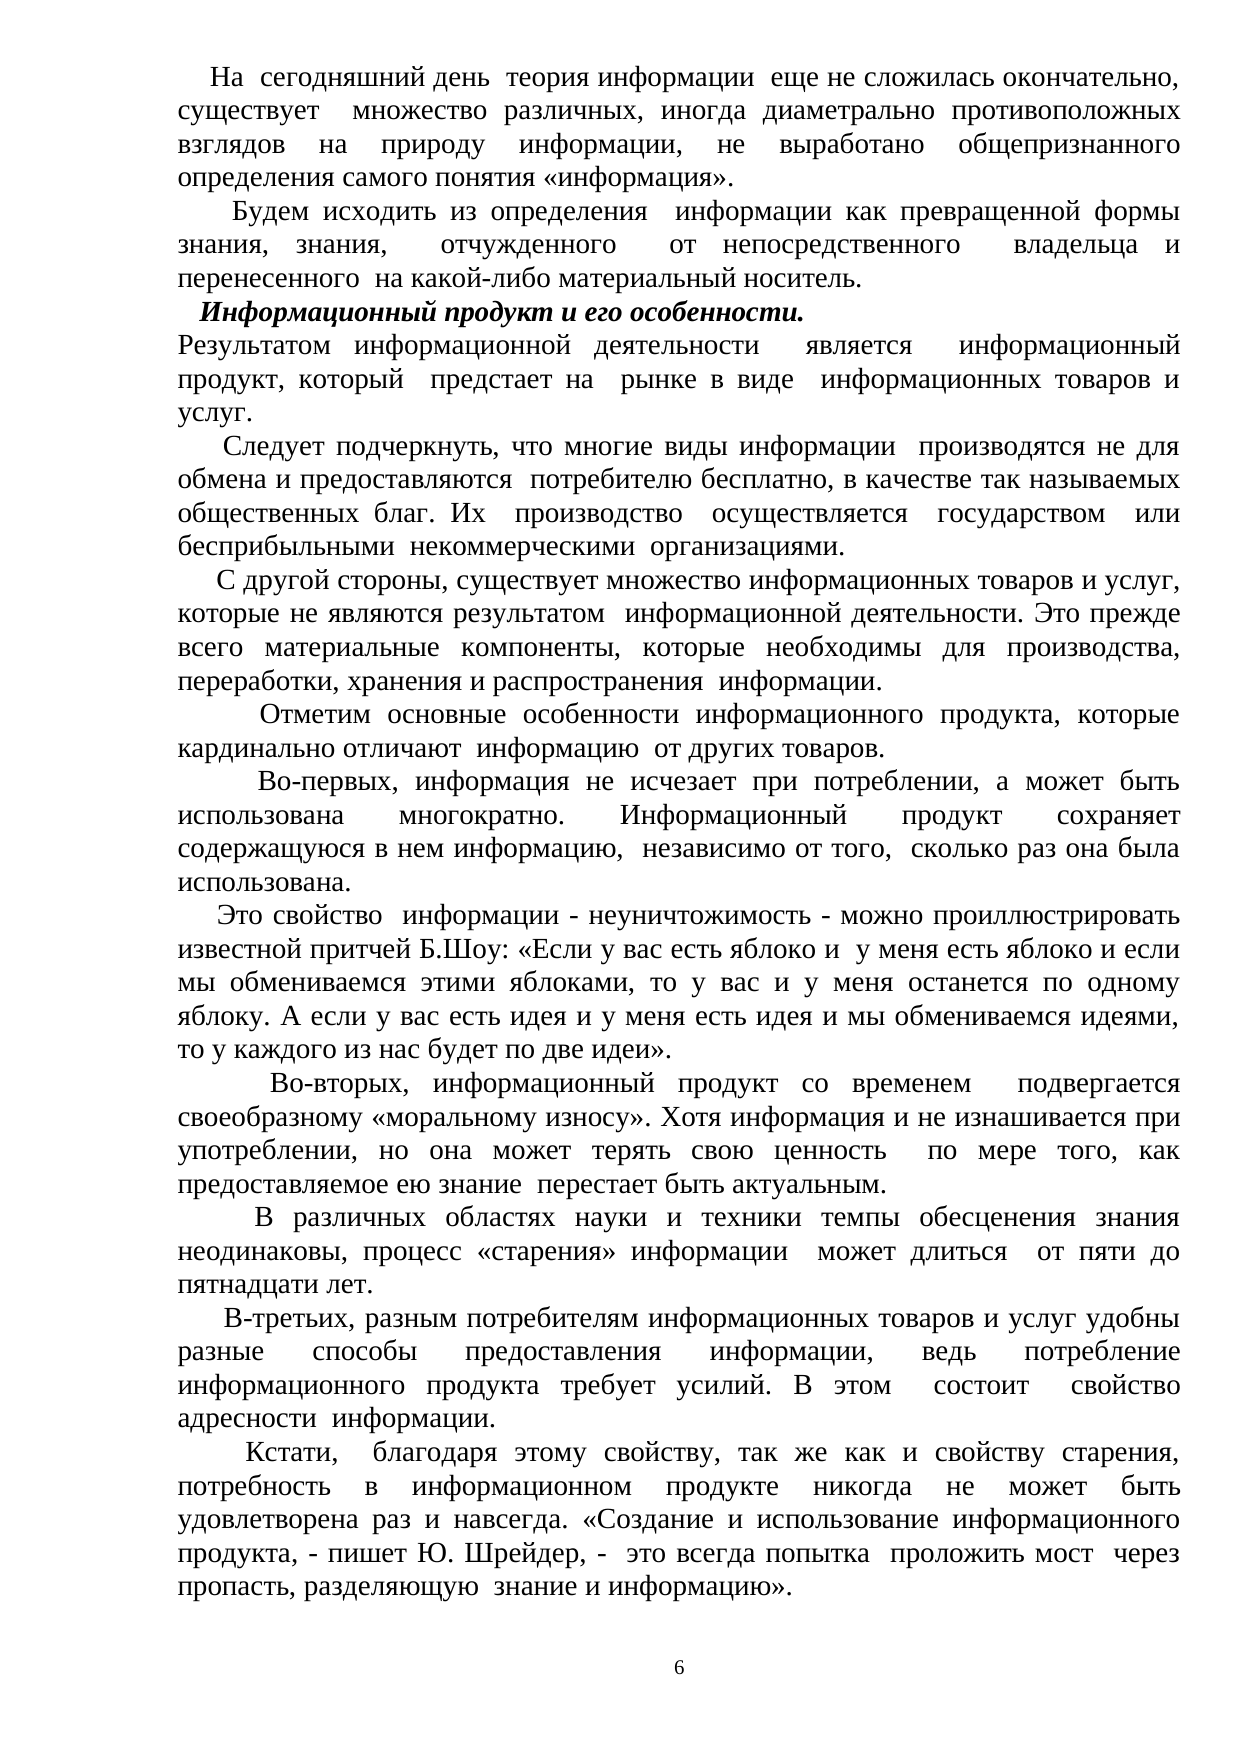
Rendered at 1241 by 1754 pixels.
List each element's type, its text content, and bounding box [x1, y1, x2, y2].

text Отметим основные особенности информационного продукта, которые кардинально отличают информацию от других товаров. [177, 696, 1181, 763]
text Будем исходить из определения информации как превращенной формы знания, знания, отчужденного от непосредственного владельца и перенесенного на какой-либо материальный носитель. [177, 193, 1181, 294]
text Результатом информационной деятельности является информационный продукт, который предстает на рынке в виде информационных товаров и услуг. [177, 327, 1181, 428]
text С другой стороны, существует множество информационных товаров и услуг, которые не являются результатом информационной деятельности. Это прежде всего материальные компоненты, которые необходимы для производства, переработки, хранения и распространения информации. [177, 562, 1181, 696]
text Информационный продукт и его особенности. [177, 294, 1181, 327]
text Это свойство информации - неуничтожимость - можно проиллюстрировать известной притчей Б.Шоу: «Если у вас есть яблоко и у меня есть яблоко и если мы обмениваемся этими яблоками, то у вас и у меня останется по одному яблоку. А если у вас есть идея и у меня есть идея и мы обмениваемся идеями, то у каждого из нас будет по две идеи». [177, 898, 1181, 1065]
text Во-первых, информация не исчезает при потреблении, а может быть использована многократно. Информационный продукт сохраняет содержащуюся в нем информацию, независимо от того, сколько раз она была использована. [177, 763, 1181, 898]
text Во-вторых, информационный продукт со временем подвергается своеобразному «моральному износу». Хотя информация и не изнашивается при употреблении, но она может терять свою ценность по мере того, как предоставляемое ею знание перестает быть актуальным. [177, 1065, 1181, 1199]
text Следует подчеркнуть, что многие виды информации производятся не для обмена и предоставляются потребителю бесплатно, в качестве так называемых общественных благ. Их производство осуществляется государством или бесприбыльными некоммерческими организациями. [177, 428, 1181, 562]
text На сегодняшний день теория информации еще не сложилась окончательно, существует множество различных, иногда диаметрально противоположных взглядов на природу информации, не выработано общепризнанного определения самого понятия «информация». [177, 59, 1181, 193]
text В различных областях науки и техники темпы обесценения знания неодинаковы, процесс «старения» информации может длиться от пяти до пятнадцати лет. [177, 1199, 1181, 1300]
text Кстати, благодаря этому свойству, так же как и свойству старения, потребность в информационном продукте никогда не может быть удовлетворена раз и навсегда. «Создание и использование информационного продукта, - пишет Ю. Шрейдер, - это всегда попытка проложить мост через пропасть, разделяющую знание и информацию». [177, 1434, 1181, 1602]
text В-третьих, разным потребителям информационных товаров и услуг удобны разные способы предоставления информации, ведь потребление информационного продукта требует усилий. В этом состоит свойство адресности информации. [177, 1300, 1181, 1434]
